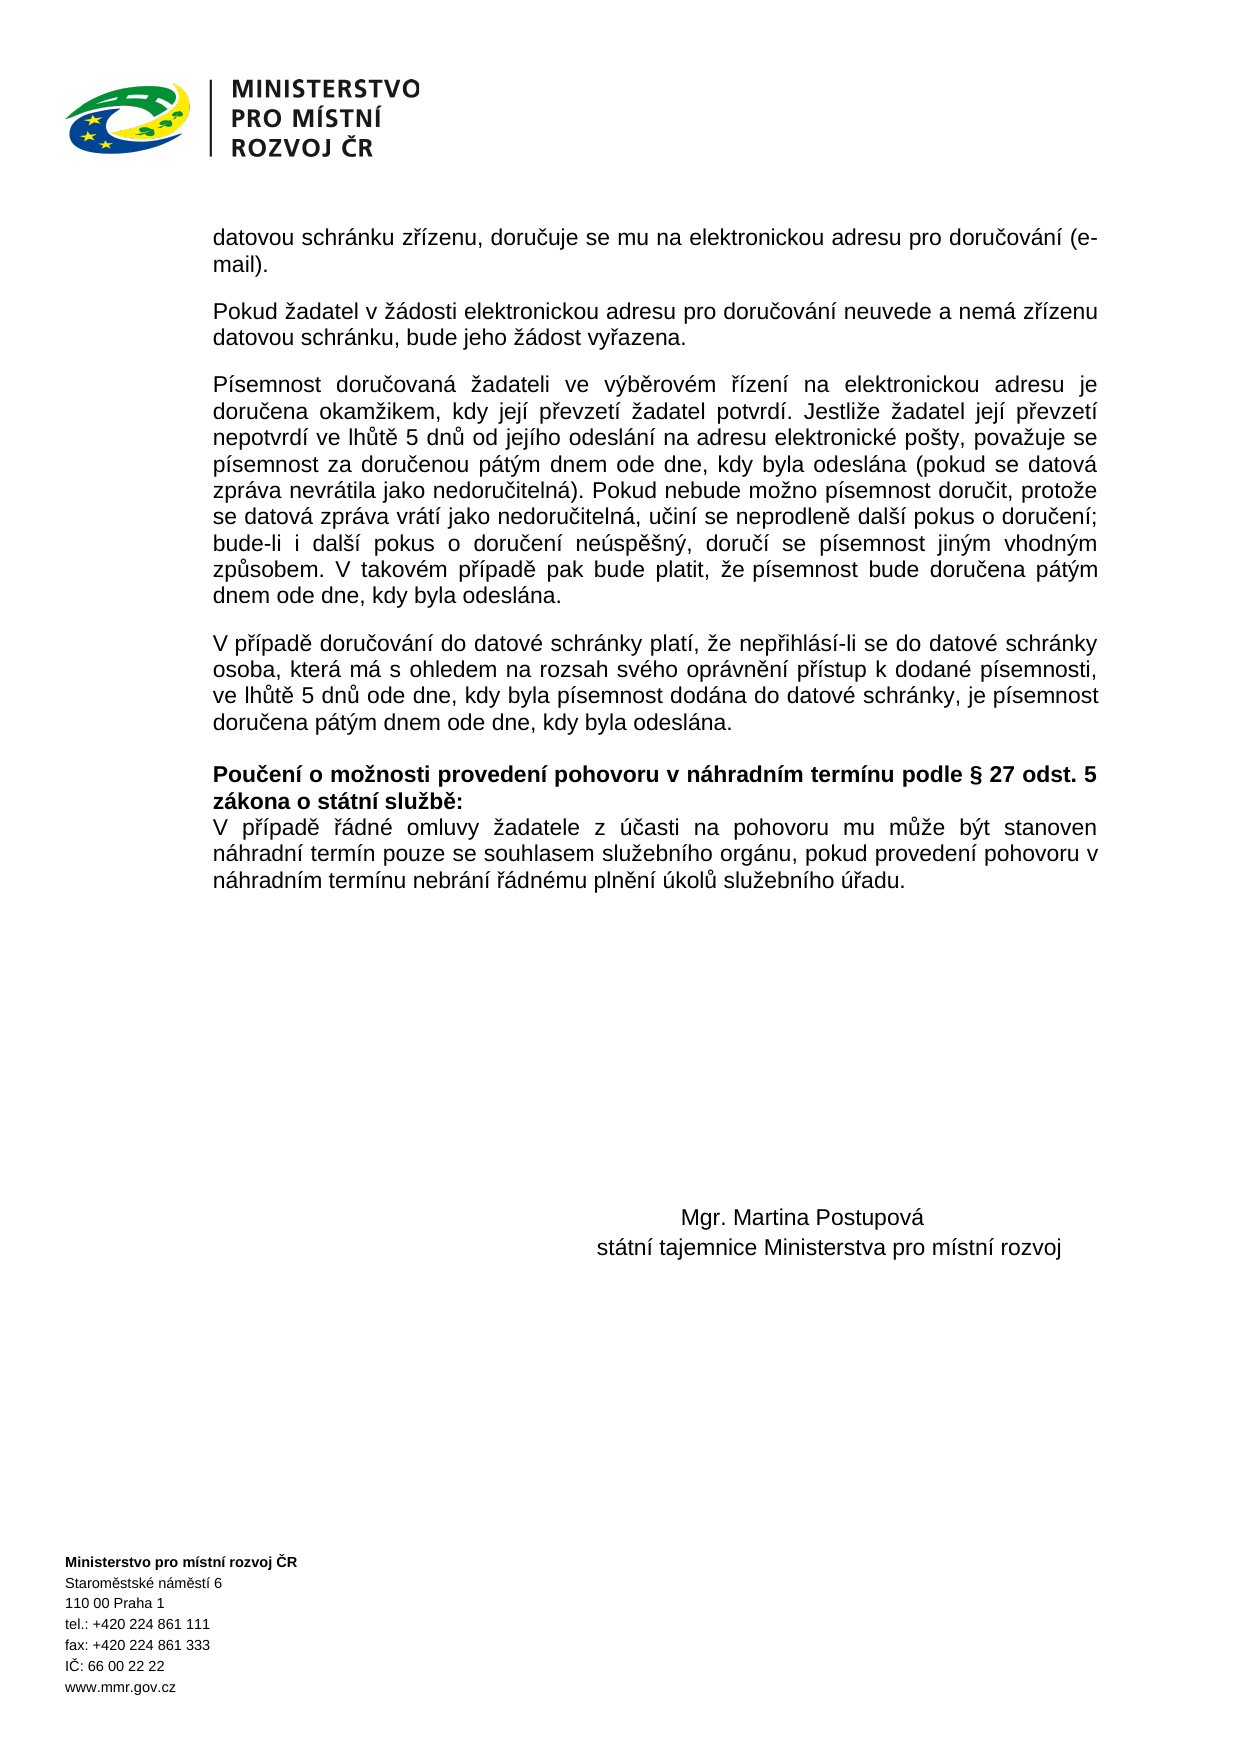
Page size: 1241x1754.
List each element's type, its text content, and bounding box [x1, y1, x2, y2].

text státní tajemnice Ministerstva pro místní rozvoj [508, 1234, 1098, 1261]
list Písemnost doručovaná žadateli ve výběrovém řízení na elektronickou adresu je doručena okamžikem, kdy její převzetí žadatel potvrdí. Jestliže žadatel její převzetí nepotvrdí ve lhůtě 5 dnů od jejího odeslání na adresu elektronické pošty, považuje se písemnost za doručenou pátým dnem ode dne, kdy byla odeslána (pokud se datová zpráva nevrátila jako nedoručitelná). Pokud nebude možno písemnost doručit, protože se datová zpráva vrátí jako nedoručitelná, učiní se neprodleně další pokus o doručení; bude-li i další pokus o doručení neúspěšný, doručí se písemnost jiným vhodným způsobem. V takovém případě pak bude platit, že písemnost bude doručena pátým dnem ode dne, kdy byla odeslána. [213, 371, 1098, 609]
list V případě doručování do datové schránky platí, že nepřihlásí-li se do datové schránky osoba, která má s ohledem na rozsah svého oprávnění přístup k dodané písemnosti, ve lhůtě 5 dnů ode dne, kdy byla písemnost dodána do datové schránky, je písemnost doručena pátým dnem ode dne, kdy byla odeslána. [213, 629, 1098, 735]
text Poučení o možnosti provedení pohovoru v náhradním termínu podle § 27 odst. 5 zákona o státní službě: [213, 761, 1098, 814]
text V případě řádné omluvy žadatele z účasti na pohovoru mu může být stanoven náhradní termín pouze se souhlasem služebního orgánu, pokud provedení pohovoru v náhradním termínu nebrání řádnému plnění úkolů služebního úřadu. [213, 814, 1098, 893]
picture [65, 79, 420, 157]
list Pokud žadatel v žádosti elektronickou adresu pro doručování neuvede a nemá zřízenu datovou schránku, bude jeho žádost vyřazena. [213, 298, 1098, 351]
text Mgr. Martina Postupová [581, 1204, 1098, 1231]
